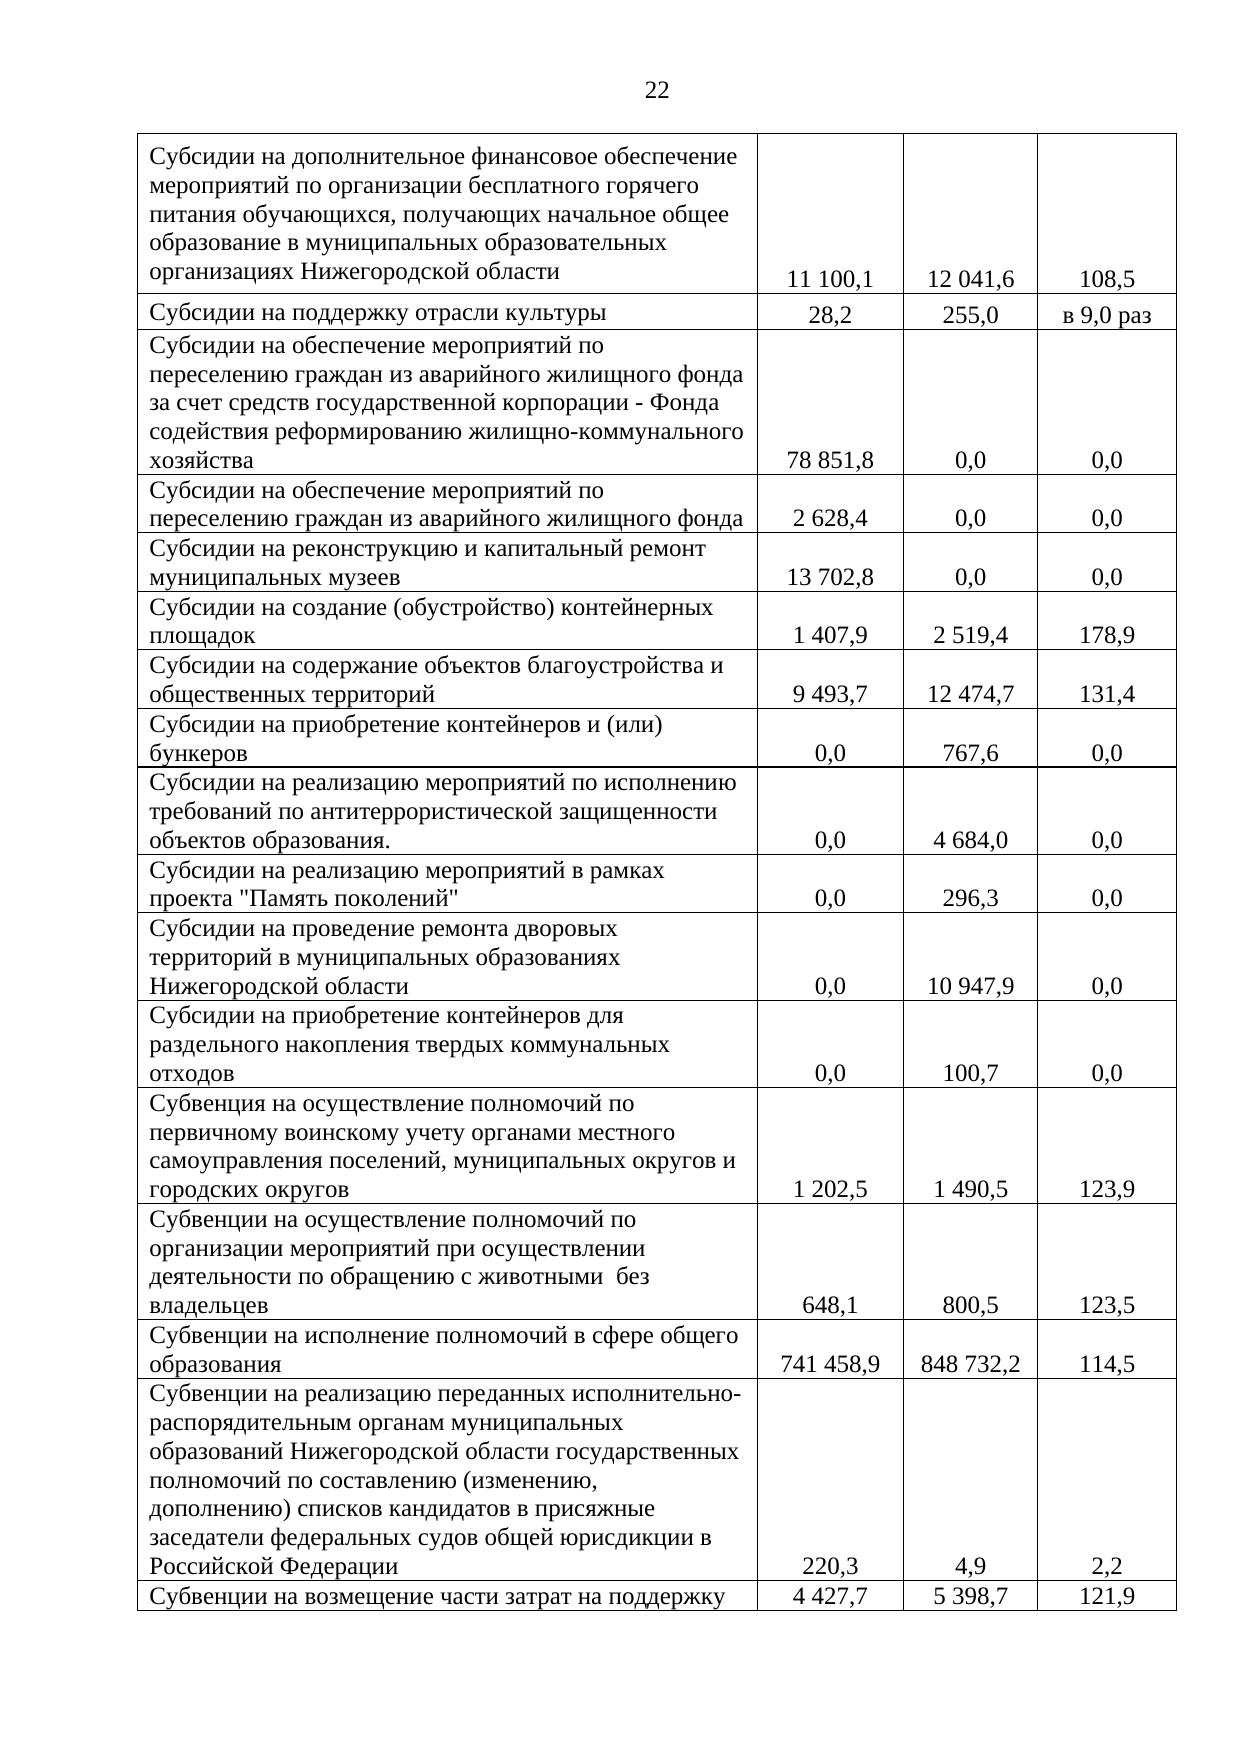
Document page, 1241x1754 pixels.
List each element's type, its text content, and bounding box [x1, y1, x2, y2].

table_cell 28,2 [758, 294, 903, 329]
table_cell Субсидии на реконструкцию и капитальный ремонт муниципальных музеев [138, 533, 757, 591]
table_cell в 9,0 раз [1038, 294, 1176, 329]
table_cell Субсидии на проведение ремонта дворовых территорий в муниципальных образованиях Нижегородской области [138, 913, 757, 999]
table_cell 12 041,6 [904, 134, 1037, 292]
table_cell 767,6 [904, 709, 1037, 766]
table_cell 0,0 [1038, 330, 1176, 474]
table_cell 5 398,7 [904, 1581, 1037, 1609]
table_cell 741 458,9 [758, 1320, 903, 1377]
table_cell 0,0 [904, 330, 1037, 474]
table_cell Субсидии на реализацию мероприятий в рамках проекта "Память поколений" [138, 855, 757, 912]
table_cell 2 628,4 [758, 475, 903, 532]
table_cell 0,0 [758, 855, 903, 912]
table_cell Субвенции на исполнение полномочий в сфере общего образования [138, 1320, 757, 1377]
table_cell Субсидии на содержание объектов благоустройства и общественных территорий [138, 650, 757, 708]
table_cell Субвенция на осуществление полномочий по первичному воинскому учету органами местного самоуправления поселений, муниципальных округов и городских округов [138, 1088, 757, 1203]
table_cell 123,9 [1038, 1088, 1176, 1203]
table_cell 12 474,7 [904, 650, 1037, 708]
table_cell 114,5 [1038, 1320, 1176, 1377]
table_cell Субсидии на обеспечение мероприятий по переселению граждан из аварийного жилищного фонда [138, 475, 757, 532]
table_cell Субсидии на приобретение контейнеров и (или) бункеров [138, 709, 757, 766]
table_cell Субсидии на создание (обустройство) контейнерных площадок [138, 592, 757, 649]
table_cell 1 407,9 [758, 592, 903, 649]
table_cell 0,0 [1038, 768, 1176, 854]
table_cell 2,2 [1038, 1379, 1176, 1580]
table_cell 0,0 [1038, 709, 1176, 766]
table_cell Субвенции на реализацию переданных исполнительно-распорядительным органам муниципальных образований Нижегородской области государственных полномочий по составлению (изменению, дополнению) списков кандидатов в присяжные заседатели федеральных судов общей юрисдикции в Российской Федерации [138, 1379, 757, 1580]
table_cell Субсидии на приобретение контейнеров для раздельного накопления твердых коммунальных отходов [138, 1001, 757, 1087]
table_cell 0,0 [758, 1001, 903, 1087]
table_cell 10 947,9 [904, 913, 1037, 999]
table_cell Субсидии на дополнительное финансовое обеспечение мероприятий по организации бесплатного горячего питания обучающихся, получающих начальное общее образование в муниципальных образовательных организациях Нижегородской области [138, 134, 757, 292]
table_cell Субсидии на поддержку отрасли культуры [138, 294, 757, 329]
table_cell 0,0 [1038, 533, 1176, 591]
table_cell Субвенции на осуществление полномочий по организации мероприятий при осуществлении деятельности по обращению с животными без владельцев [138, 1204, 757, 1319]
table_cell 121,9 [1038, 1581, 1176, 1609]
table_cell 9 493,7 [758, 650, 903, 708]
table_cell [138, 1581, 757, 1609]
table_cell 123,5 [1038, 1204, 1176, 1319]
table_cell 220,3 [758, 1379, 903, 1580]
table_cell Субсидии на обеспечение мероприятий по переселению граждан из аварийного жилищного фонда за счет средств государственной корпорации - Фонда содействия реформированию жилищно-коммунального хозяйства [138, 330, 757, 474]
table_cell 0,0 [1038, 913, 1176, 999]
table_cell 648,1 [758, 1204, 903, 1319]
table_cell 131,4 [1038, 650, 1176, 708]
table_cell 0,0 [758, 913, 903, 999]
table_cell 296,3 [904, 855, 1037, 912]
table_cell 11 100,1 [758, 134, 903, 292]
table_cell 255,0 [904, 294, 1037, 329]
table_cell 78 851,8 [758, 330, 903, 474]
table_cell 108,5 [1038, 134, 1176, 292]
table_cell 4,9 [904, 1379, 1037, 1580]
table_cell 13 702,8 [758, 533, 903, 591]
table_cell 1 202,5 [758, 1088, 903, 1203]
table_cell 0,0 [1038, 1001, 1176, 1087]
table_cell 4 684,0 [904, 768, 1037, 854]
table_cell 800,5 [904, 1204, 1037, 1319]
table_cell 100,7 [904, 1001, 1037, 1087]
table_cell 0,0 [758, 709, 903, 766]
table_cell 848 732,2 [904, 1320, 1037, 1377]
table_cell 0,0 [904, 533, 1037, 591]
table_cell 0,0 [1038, 475, 1176, 532]
table_cell Субсидии на реализацию мероприятий по исполнению требований по антитеррористической защищенности объектов образования. [138, 768, 757, 854]
table_cell 1 490,5 [904, 1088, 1037, 1203]
table_cell 0,0 [904, 475, 1037, 532]
table_cell 0,0 [758, 768, 903, 854]
table_cell 178,9 [1038, 592, 1176, 649]
table_cell 4 427,7 [758, 1581, 903, 1609]
table_cell 0,0 [1038, 855, 1176, 912]
table_cell 2 519,4 [904, 592, 1037, 649]
